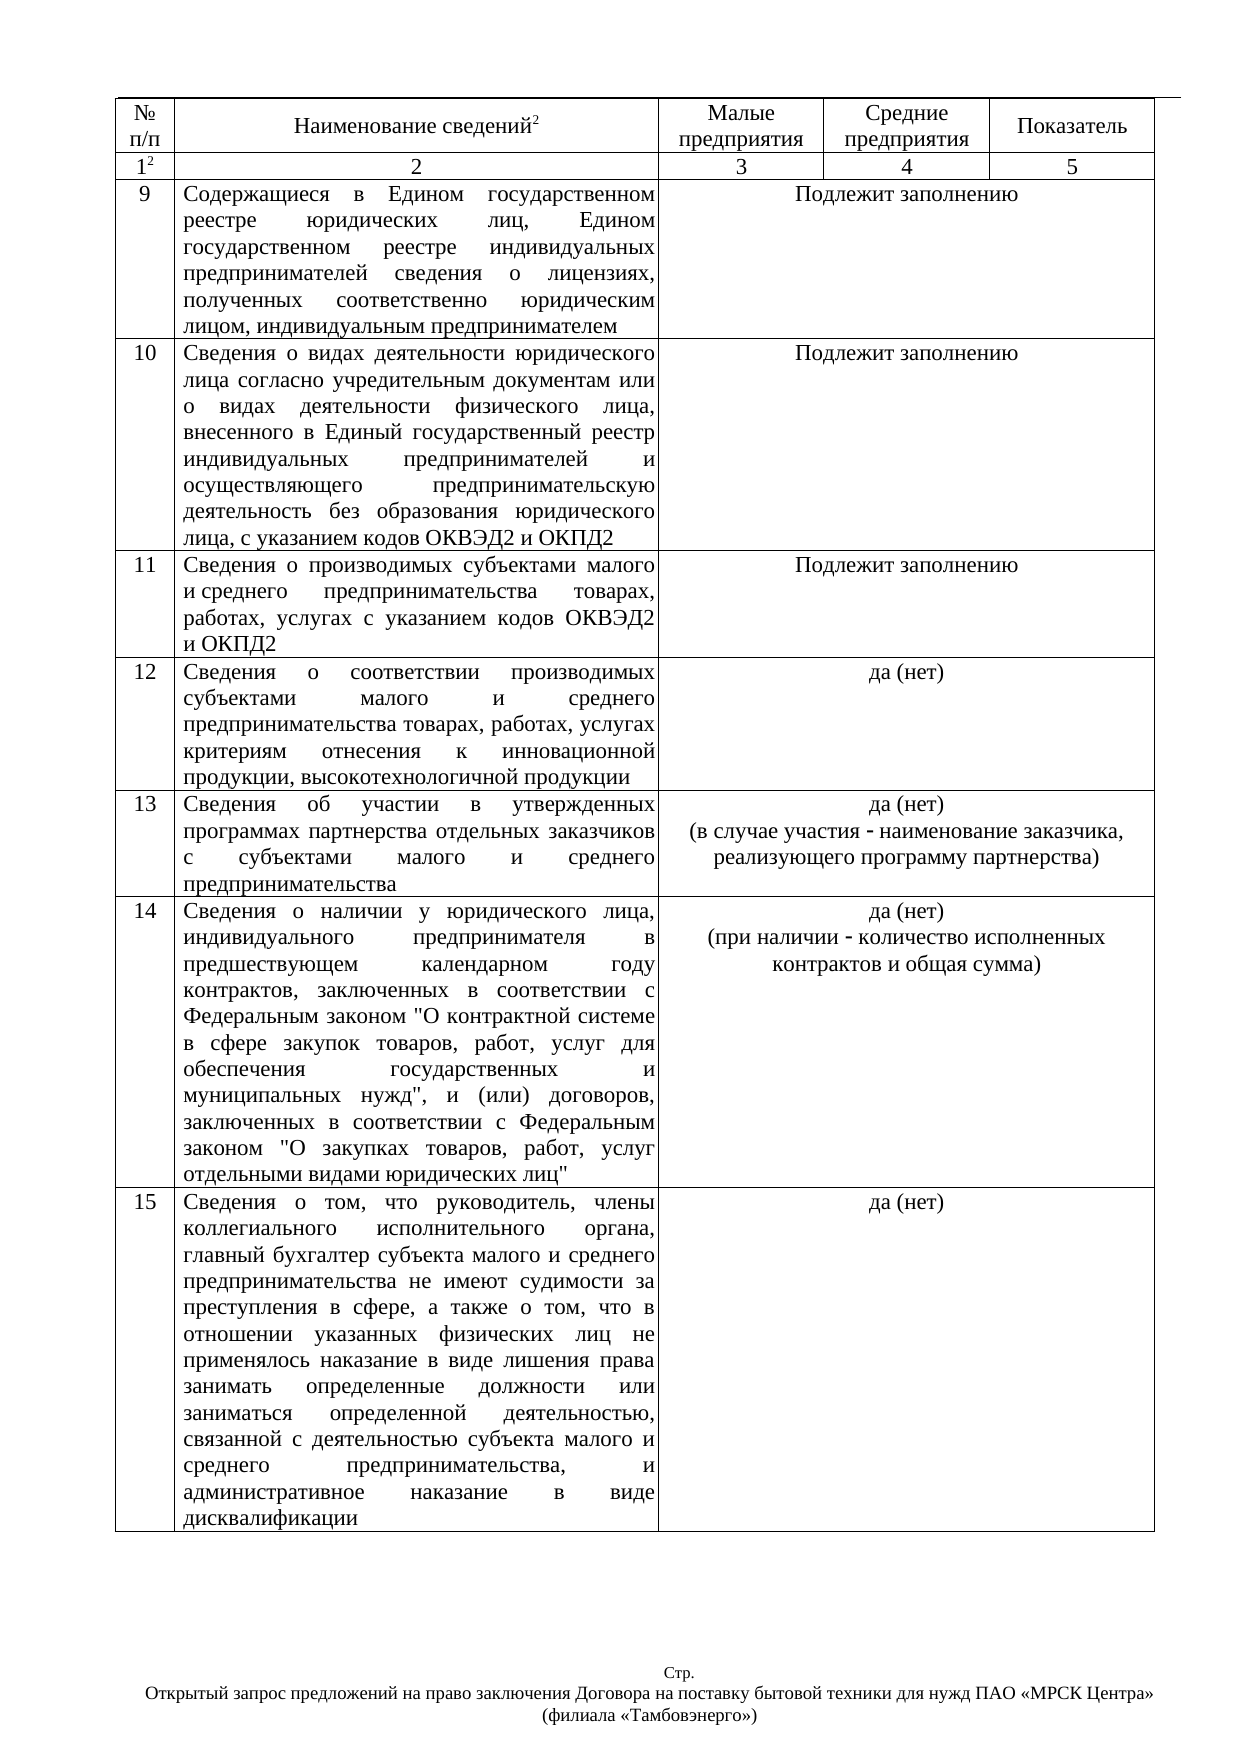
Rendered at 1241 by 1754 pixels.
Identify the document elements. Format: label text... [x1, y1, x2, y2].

table_cell 14 [116, 897, 174, 1187]
table_cell 13 [116, 791, 174, 896]
table_cell да (нет) (в случае участия наименование заказчика, реализующего программу партнерства) [659, 791, 1154, 896]
table_cell да (нет) (при наличии количество исполненных контрактов и общая сумма) [659, 897, 1154, 1187]
table_cell Сведения о соответствии производимых субъектами малого и среднего предпринимательства товарах, работах, услугах критериям отнесения к инновационной продукции, высокотехнологичной продукции [175, 658, 658, 789]
table_cell 15 [116, 1188, 174, 1531]
table_cell 12 [116, 153, 174, 179]
table_cell Сведения о производимых субъектами малого и среднего предпринимательства товарах, работах, услугах с указанием кодов ОКВЭД2 и ОКПД2 [175, 551, 658, 657]
table_cell Подлежит заполнению [659, 339, 1154, 550]
table_cell 4 [824, 153, 989, 179]
table_cell 10 [116, 339, 174, 550]
table_cell 9 [116, 180, 174, 338]
table_cell 12 [116, 658, 174, 789]
table_cell 2 [175, 153, 658, 179]
table_cell Сведения о том, что руководитель, члены коллегиального исполнительного органа, главный бухгалтер субъекта малого и среднего предпринимательства не имеют судимости за преступления в сфере, а также о том, что в отношении указанных физических лиц не применялось наказание в виде лишения права занимать определенные должности или заниматься определенной деятельностью, связанной с деятельностью субъекта малого и среднего предпринимательства, и административное наказание в виде дисквалификации [175, 1188, 658, 1531]
table_cell Сведения об участии в утвержденных программах партнерства отдельных заказчиков с субъектами малого и среднего предпринимательства [175, 791, 658, 896]
table_cell 11 [116, 551, 174, 657]
table_cell да (нет) [659, 1188, 1154, 1531]
table_cell да (нет) [659, 658, 1154, 789]
table_header Малые предприятия [659, 99, 823, 152]
table_cell Содержащиеся в Едином государственном реестре юридических лиц, Едином государственном реестре индивидуальных предпринимателей сведения о лицензиях, полученных соответственно юридическим лицом, индивидуальным предпринимателем [175, 180, 658, 338]
table_cell Подлежит заполнению [659, 551, 1154, 657]
table_cell 3 [659, 153, 823, 179]
table_cell Сведения о видах деятельности юридического лица согласно учредительным документам или о видах деятельности физического лица, внесенного в Единый государственный реестр индивидуальных предпринимателей и осуществляющего предпринимательскую деятельность без образования юридического лица, с указанием кодов ОКВЭД2 и ОКПД2 [175, 339, 658, 550]
table_header Показатель [990, 99, 1154, 152]
table_cell 5 [990, 153, 1154, 179]
table_header Средние предприятия [824, 99, 989, 152]
table_cell Подлежит заполнению [659, 180, 1154, 338]
table_header № п/п [116, 99, 174, 152]
table_header Наименование сведений2 [175, 99, 658, 152]
table_cell Сведения о наличии у юридического лица, индивидуального предпринимателя в предшествующем календарном году контрактов, заключенных в соответствии с Федеральным законом "О контрактной системе в сфере закупок товаров, работ, услуг для обеспечения государственных и муниципальных нужд", и (или) договоров, заключенных в соответствии с Федеральным законом "О закупках товаров, работ, услуг отдельными видами юридических лиц" [175, 897, 658, 1187]
